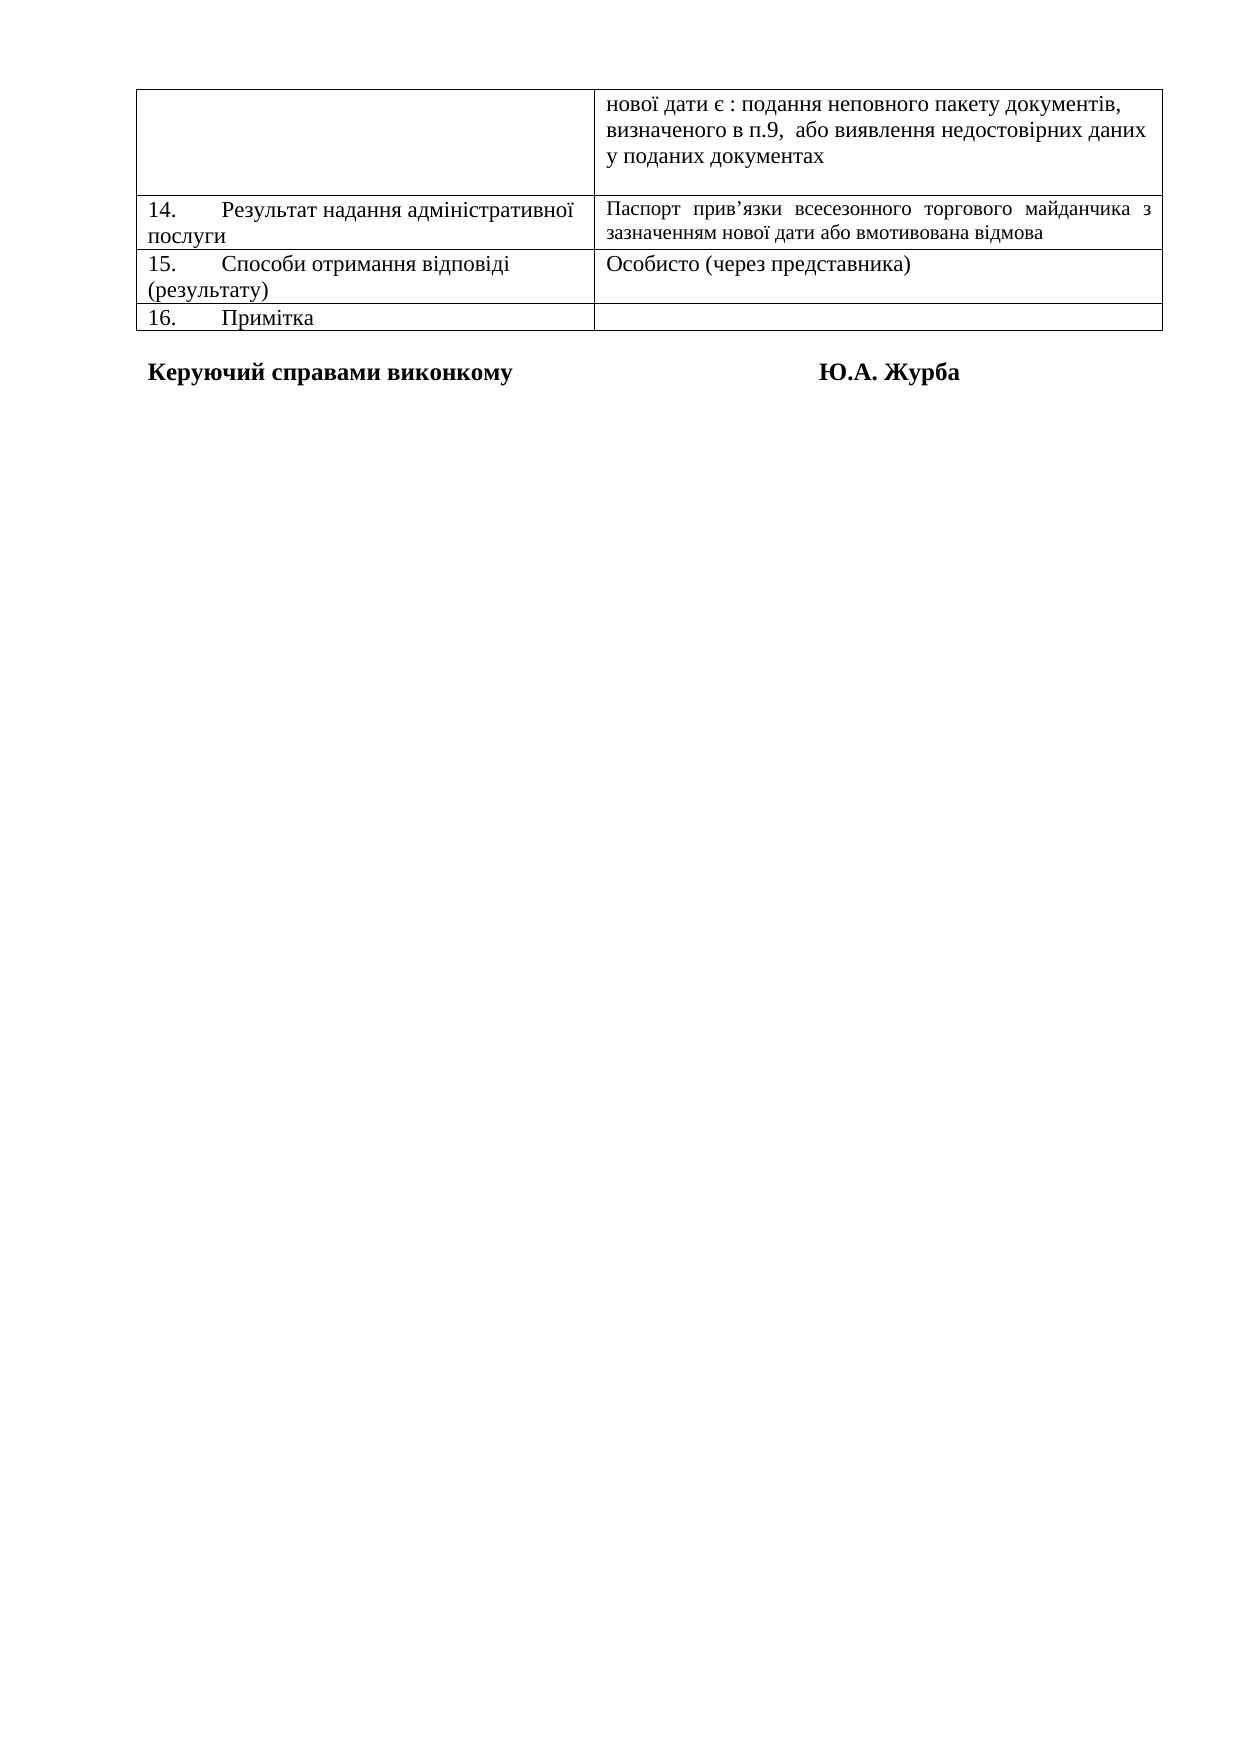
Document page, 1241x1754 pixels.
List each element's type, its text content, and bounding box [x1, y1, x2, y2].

table_cell 15. Способи отримання відповіді (результату) [137, 250, 594, 302]
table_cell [595, 90, 1162, 195]
text Керуючий справами виконкому Ю.А. Журба [148, 357, 1152, 386]
table_cell 16. Примітка [137, 304, 594, 330]
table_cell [137, 90, 594, 195]
table_cell Паспорт прив’язки всесезонного торгового майданчика з зазначенням нової дати або вмотивована відмова [595, 196, 1162, 249]
table_cell 14. Результат надання адміністративної послуги [137, 196, 594, 249]
table_cell [595, 304, 1162, 330]
table_cell Особисто (через представника) [595, 250, 1162, 302]
